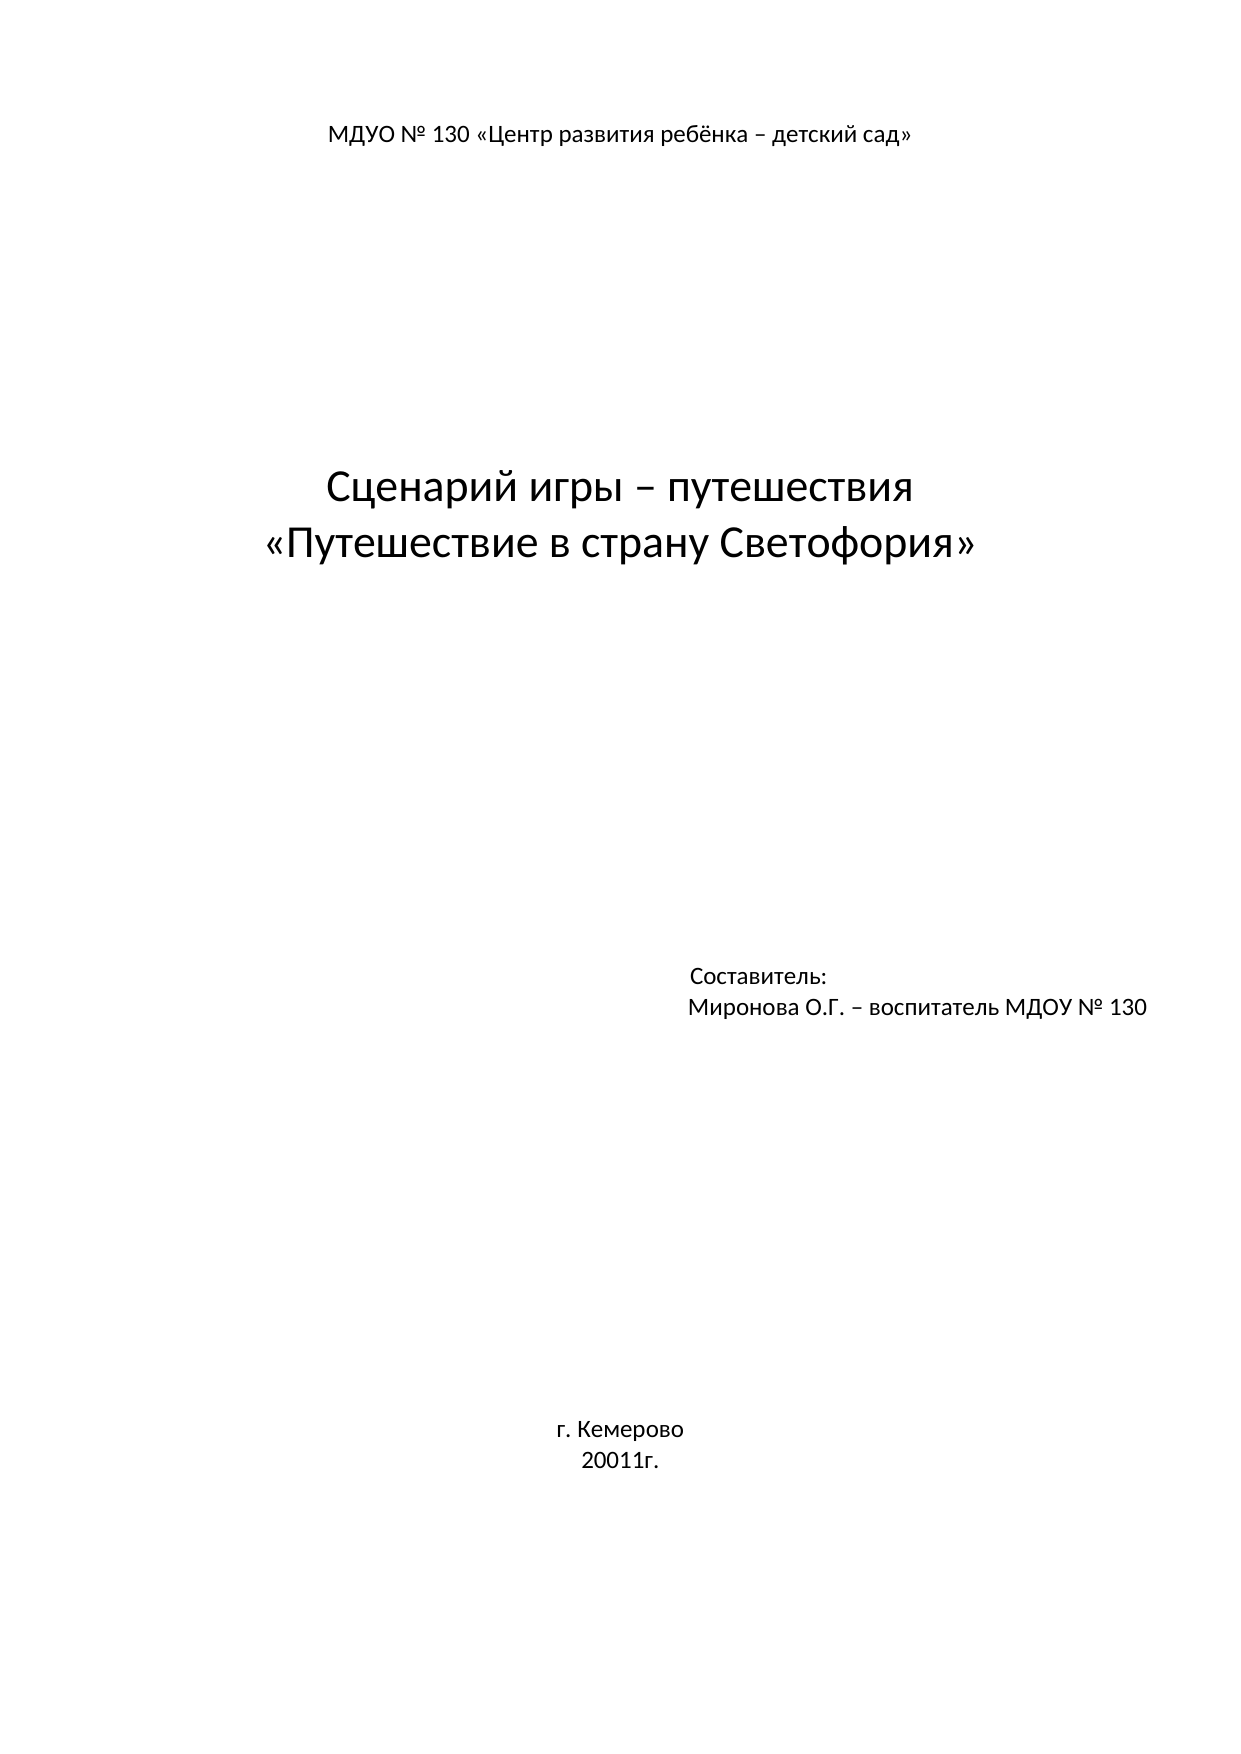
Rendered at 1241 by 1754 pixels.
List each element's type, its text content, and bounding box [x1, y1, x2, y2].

text Миронова О.Г. – воспитатель МДОУ № 130 [88, 991, 1152, 1021]
text МДУО № 130 «Центр развития ребёнка – детский сад» [88, 118, 1152, 149]
text 20011г. [88, 1444, 1152, 1475]
text «Путешествие в страну Светофория» [88, 513, 1152, 569]
text Сценарий игры – путешествия [88, 457, 1152, 513]
text г. Кемерово [88, 1414, 1152, 1444]
text Составитель: [88, 960, 1152, 991]
